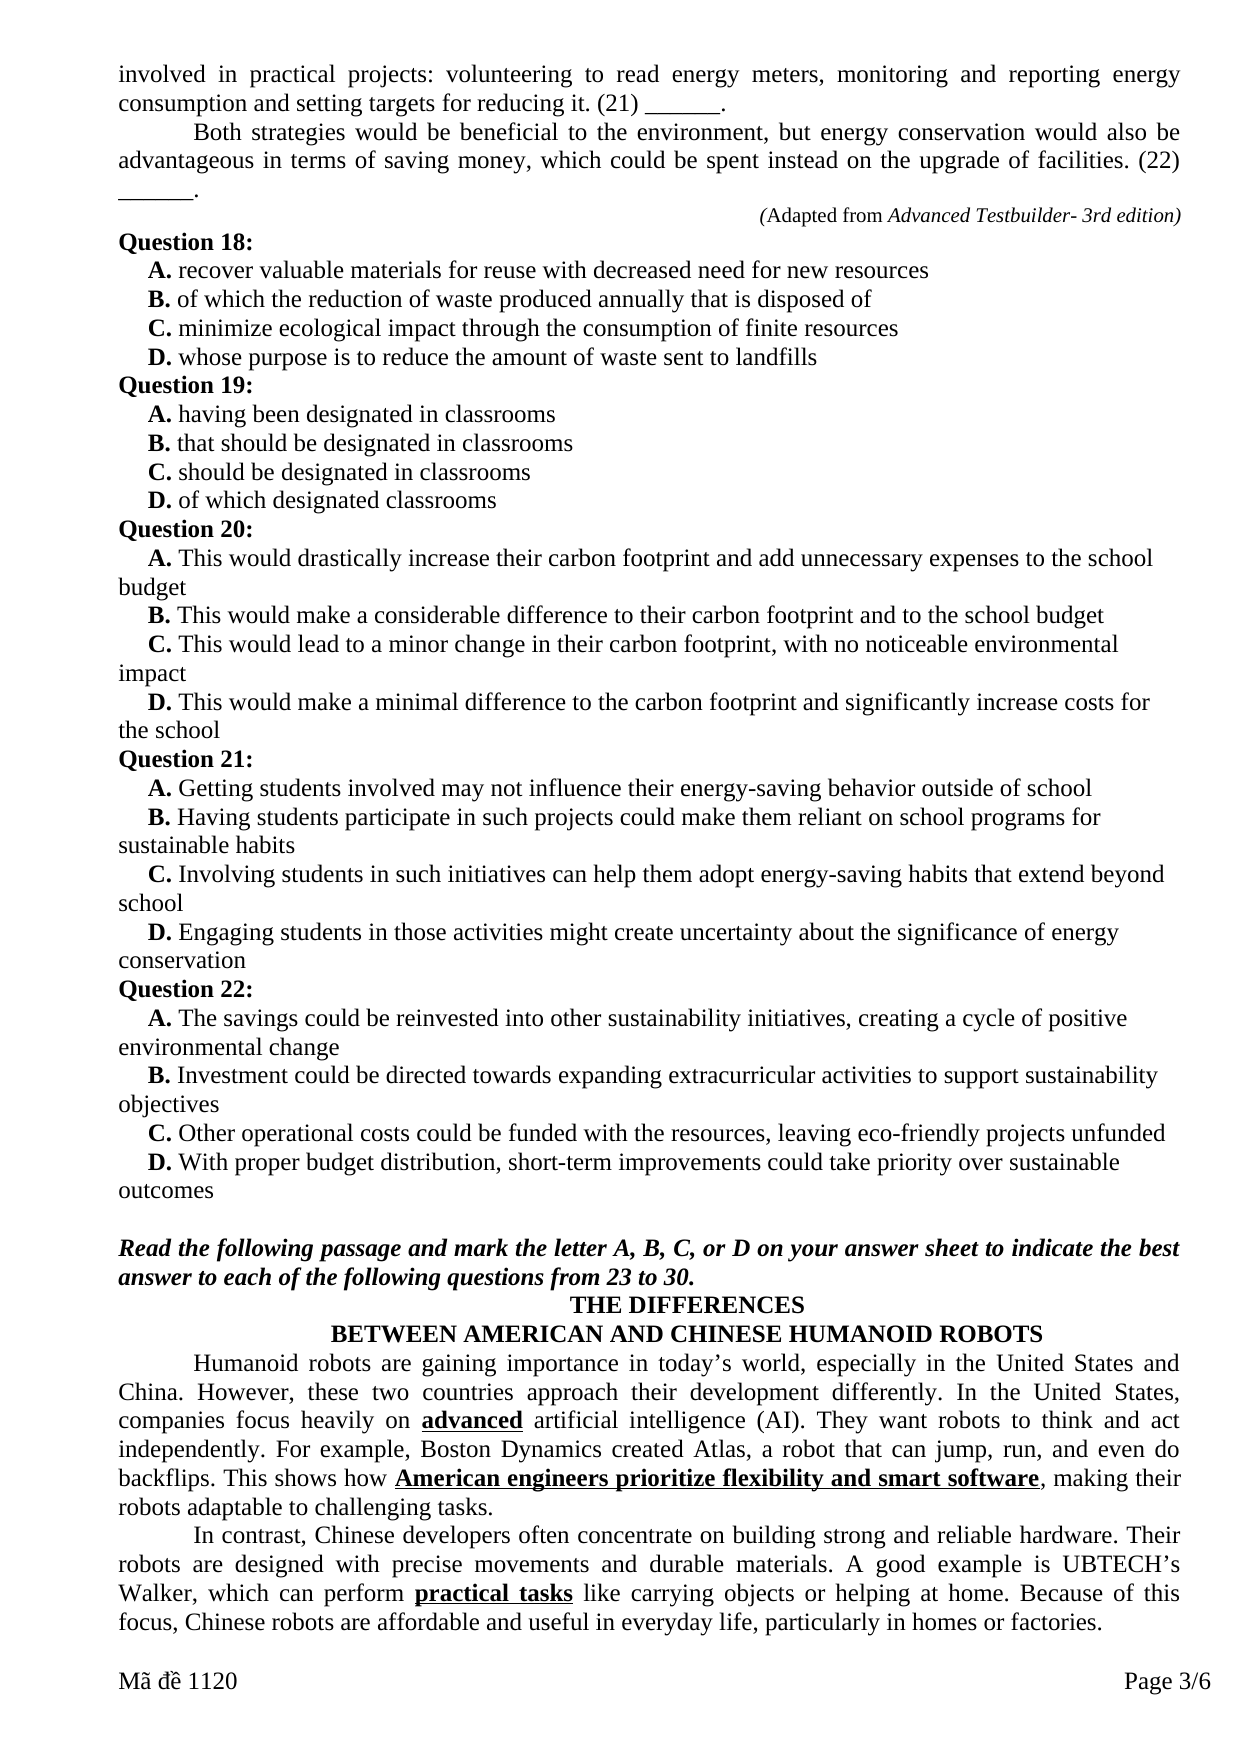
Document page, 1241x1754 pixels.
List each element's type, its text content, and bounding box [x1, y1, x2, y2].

text Question 21: [118, 744, 1181, 773]
text Read the following passage and mark the letter A, B, C, or D on your answer sheet to indicate the best answer to each of the following questions from 23 to 30. [118, 1233, 1181, 1291]
text Question 22: [118, 974, 1181, 1003]
text C. This would lead to a minor change in their carbon footprint, with no noticeable environmental impact [118, 629, 1181, 687]
text Both strategies would be beneficial to the environment, but energy conservation would also be advantageous in terms of saving money, which could be spent instead on the upgrade of facilities. (22) ______. [118, 117, 1181, 203]
text A. The savings could be reinvested into other sustainability initiatives, creating a cycle of positive environmental change [118, 1003, 1181, 1061]
text C. should be designated in classrooms [118, 457, 1181, 486]
text B. This would make a considerable difference to their carbon footprint and to the school budget [118, 601, 1181, 629]
text Humanoid robots are gaining importance in today’s world, especially in the United States and China. However, these two countries approach their development differently. In the United States, companies focus heavily on advanced artificial intelligence (AI). They want robots to think and act independently. For example, Boston Dynamics created Atlas, a robot that can jump, run, and even do backflips. This shows how American engineers prioritize flexibility and smart software, making their robots adaptable to challenging tasks. [118, 1348, 1181, 1521]
text A. having been designated in classrooms [118, 399, 1181, 428]
text THE DIFFERENCES [118, 1291, 1181, 1319]
text In contrast, Chinese developers often concentrate on building strong and reliable hardware. Their robots are designed with precise movements and durable materials. A good example is UBTECH’s Walker, which can perform practical tasks like carrying objects or helping at home. Because of this focus, Chinese robots are affordable and useful in everyday life, particularly in homes or factories. [118, 1521, 1181, 1636]
text C. Involving students in such initiatives can help them adopt energy-saving habits that extend beyond school [118, 859, 1181, 917]
text Question 20: [118, 514, 1181, 543]
text B. Investment could be directed towards expanding extracurricular activities to support sustainability objectives [118, 1061, 1181, 1118]
text D. With proper budget distribution, short-term improvements could take priority over sustainable outcomes [118, 1147, 1181, 1204]
text B. Having students participate in such projects could make them reliant on school programs for sustainable habits [118, 802, 1181, 859]
text B. that should be designated in classrooms [118, 428, 1181, 457]
text C. minimize ecological impact through the consumption of finite resources [118, 313, 1181, 342]
text (Adapted from Advanced Testbuilder- 3rd edition) [493, 203, 1181, 227]
text A. Getting students involved may not influence their energy-saving behavior outside of school [118, 773, 1181, 802]
text D. Engaging students in those activities might create uncertainty about the significance of energy conservation [118, 917, 1181, 974]
text A. recover valuable materials for reuse with decreased need for new resources [118, 256, 1181, 284]
text D. whose purpose is to reduce the amount of waste sent to landfills [118, 342, 1181, 371]
text C. Other operational costs could be funded with the resources, leaving eco-friendly projects unfunded [118, 1118, 1181, 1147]
text BETWEEN AMERICAN AND CHINESE HUMANOID ROBOTS [118, 1319, 1181, 1348]
text Question 19: [118, 371, 1181, 399]
text D. This would make a minimal difference to the carbon footprint and significantly increase costs for the school [118, 687, 1181, 744]
text D. of which designated classrooms [118, 486, 1181, 514]
text B. of which the reduction of waste produced annually that is disposed of [118, 284, 1181, 313]
text A. This would drastically increase their carbon footprint and add unnecessary expenses to the school budget [118, 543, 1181, 601]
text Question 18: [118, 227, 1181, 256]
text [118, 59, 1181, 117]
